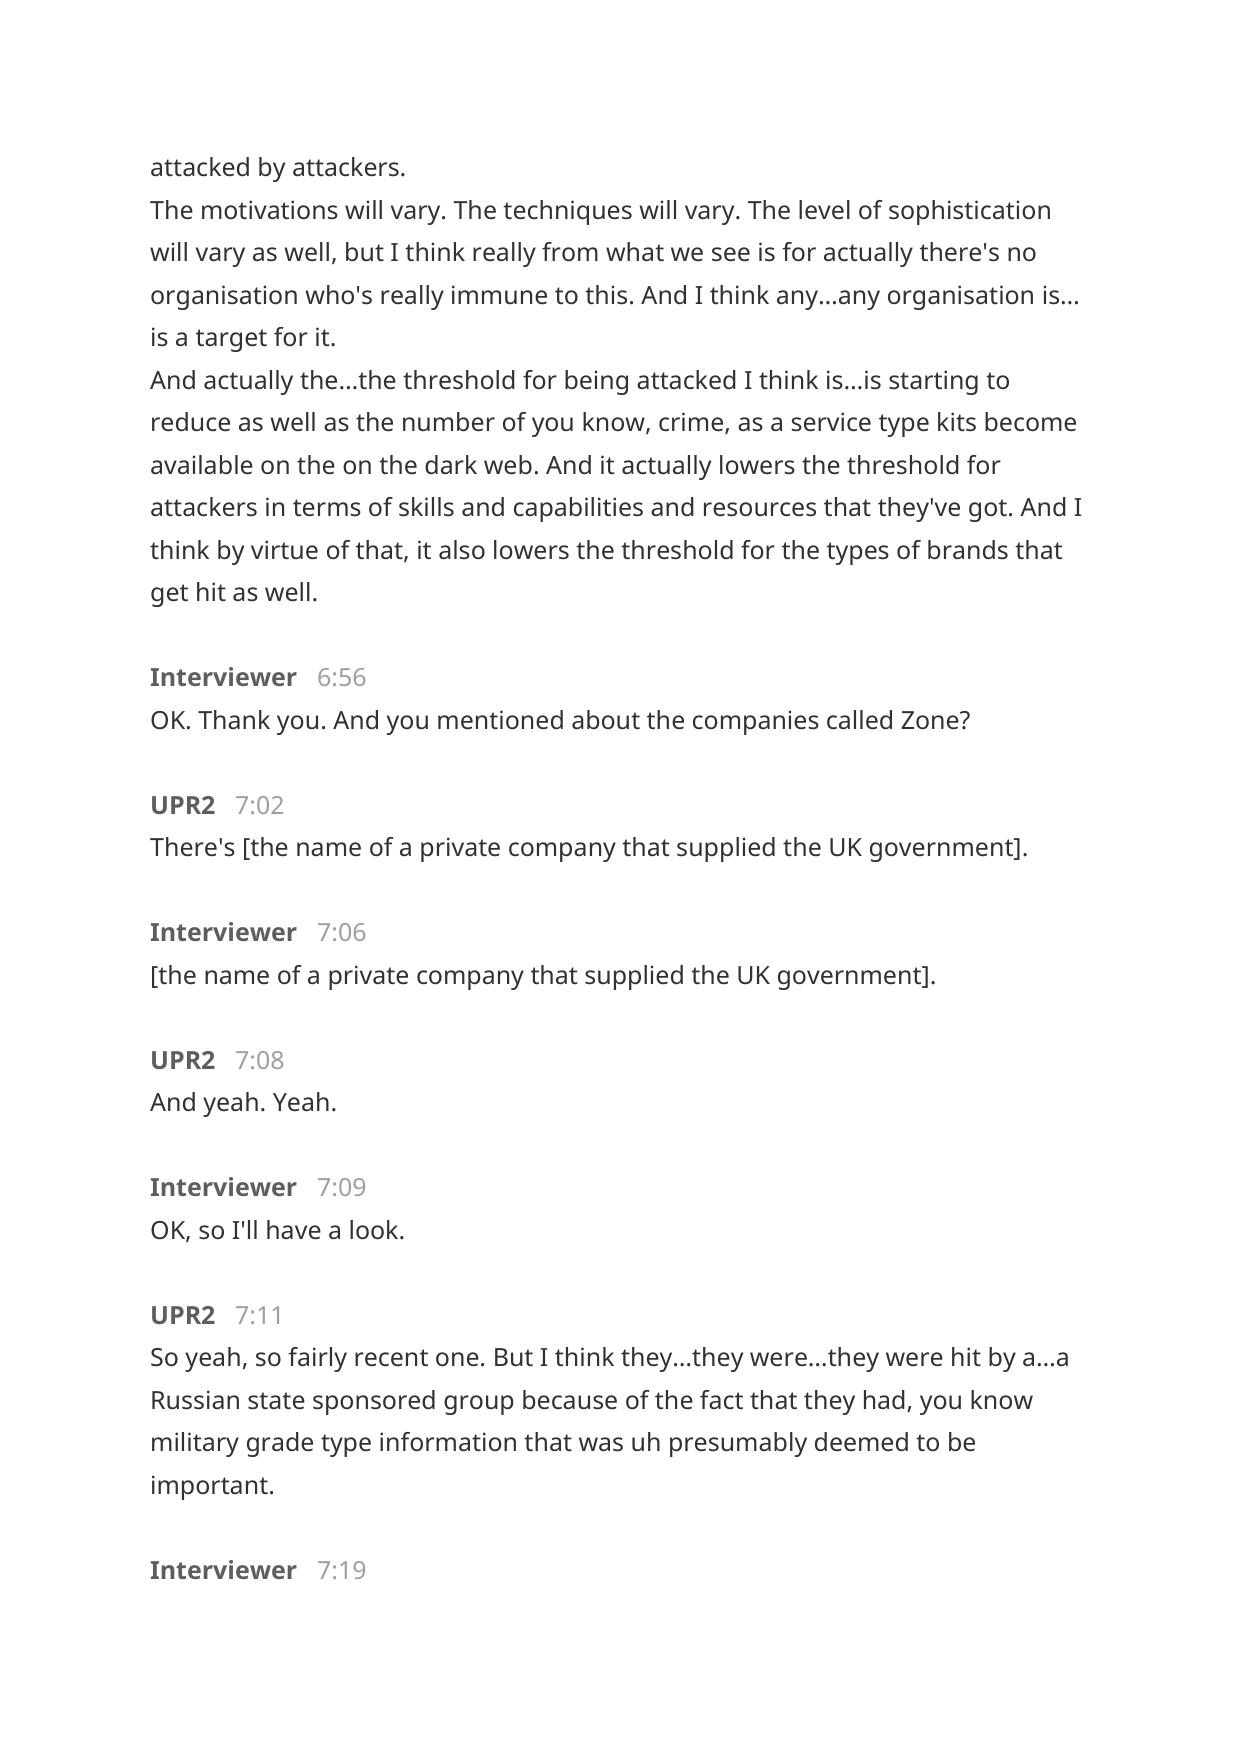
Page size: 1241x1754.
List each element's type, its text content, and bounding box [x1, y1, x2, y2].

text UPR2 7:11 So yeah, so fairly recent one. But I think they…they were…they were hit by a…a Russian state sponsored group because of the fact that they had, you know military grade type information that was uh presumably deemed to be important. [150, 1255, 1090, 1502]
text Interviewer 6:56 OK. Thank you. And you mentioned about the companies called Zone? [150, 617, 1090, 737]
text Interviewer 7:09 OK, so I'll have a look. [150, 1127, 1090, 1247]
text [150, 1510, 1090, 1587]
text Interviewer 7:06 [the name of a private company that supplied the UK government]. [150, 872, 1090, 992]
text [150, 150, 1090, 609]
text UPR2 7:02 There's [the name of a private company that supplied the UK government]. [150, 745, 1090, 864]
text UPR2 7:08 And yeah. Yeah. [150, 1000, 1090, 1119]
